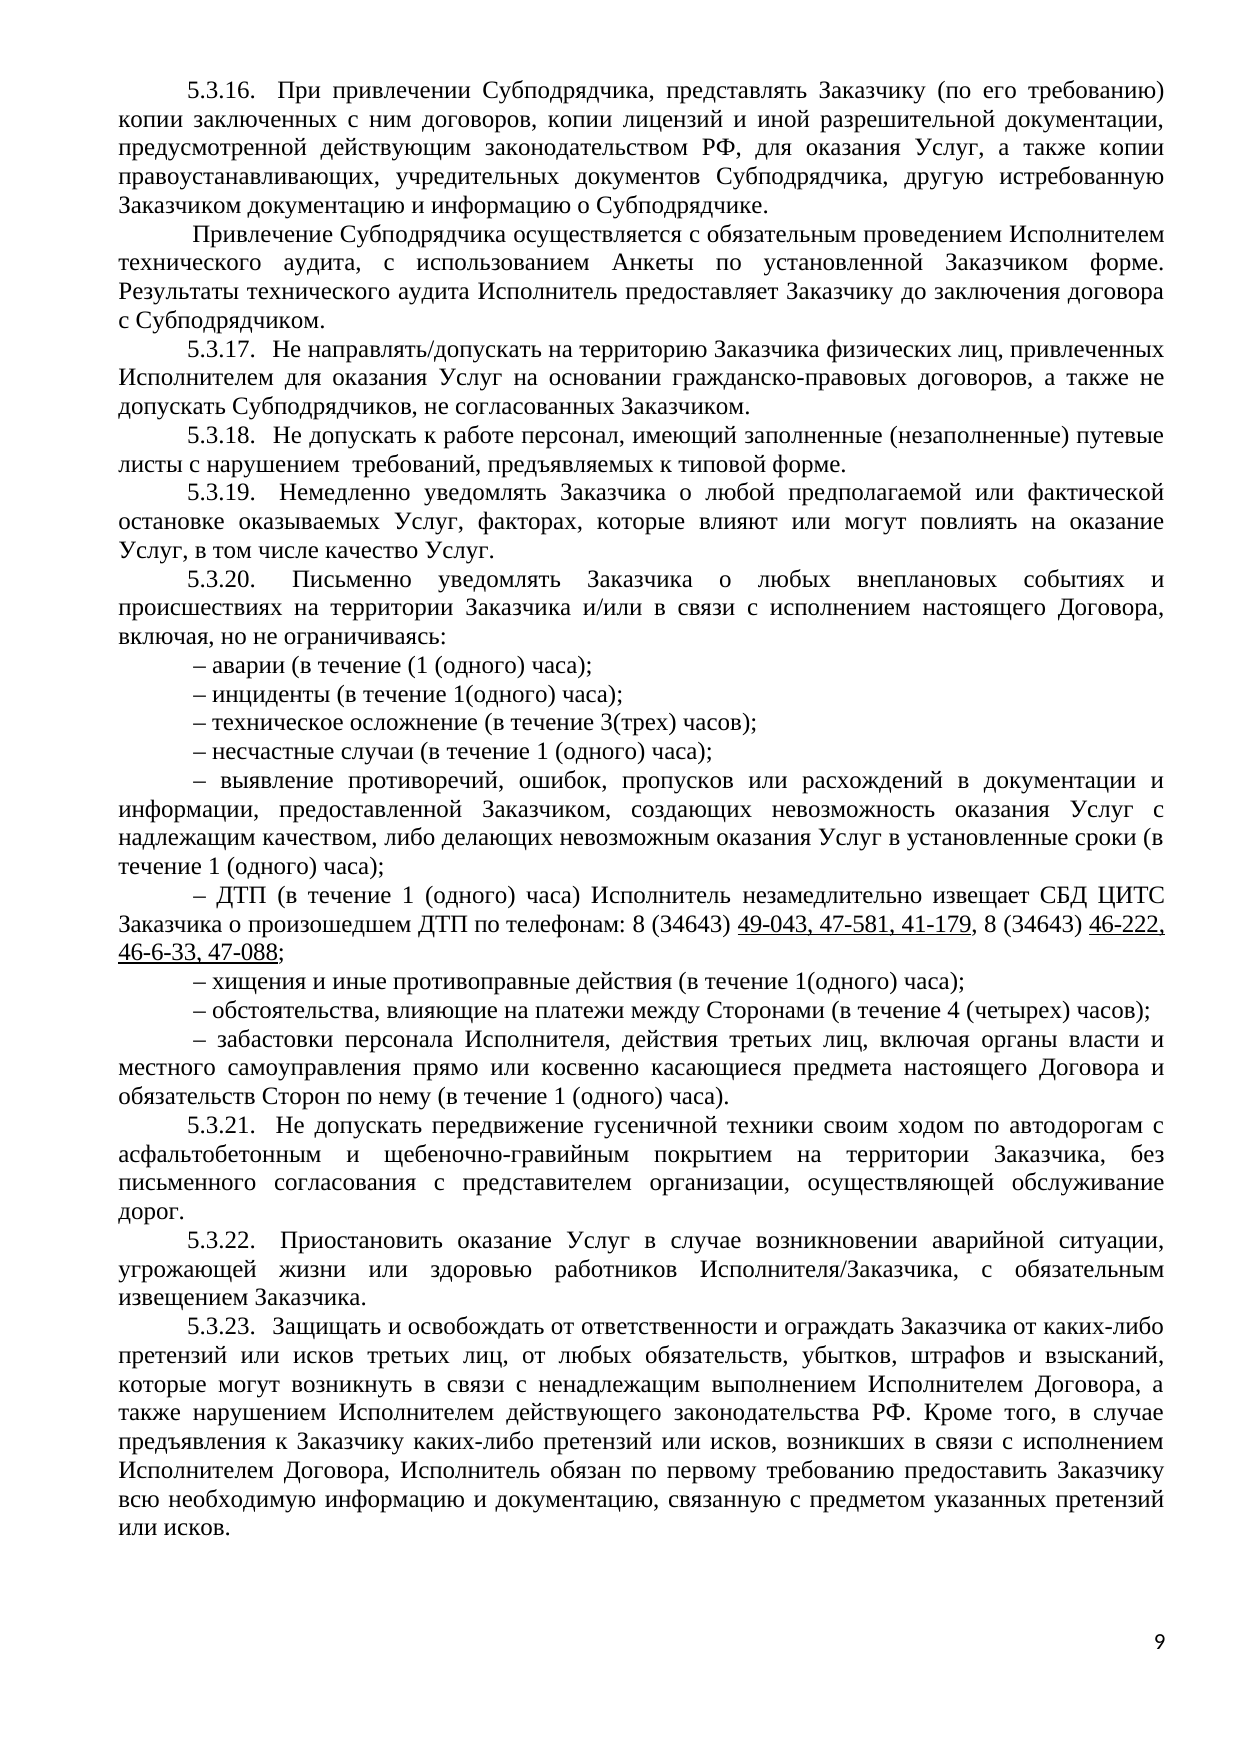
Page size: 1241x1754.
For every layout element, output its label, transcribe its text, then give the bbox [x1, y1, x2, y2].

text Привлечение Субподрядчика осуществляется с обязательным проведением Исполнителем технического аудита, с использованием Анкеты по установленной Заказчиком форме. Результаты технического аудита Исполнитель предоставляет Заказчику до заключения договора с Субподрядчиком. [118, 219, 1165, 334]
text – выявление противоречий, ошибок, пропусков или расхождений в документации и информации, предоставленной Заказчиком, создающих невозможность оказания Услуг с надлежащим качеством, либо делающих невозможным оказания Услуг в установленные сроки (в течение 1 (одного) часа); [118, 765, 1165, 880]
list Не допускать к работе персонал, имеющий заполненные (незаполненные) путевые листы с нарушением требований, предъявляемых к типовой форме. [118, 420, 1165, 477]
list Не допускать передвижение гусеничной техники своим ходом по автодорогам с асфальтобетонным и щебеночно-гравийным покрытием на территории Заказчика, без письменного согласования с представителем организации, осуществляющей обслуживание дорог. [118, 1110, 1165, 1225]
text – хищения и иные противоправные действия (в течение 1(одного) часа); [118, 966, 1165, 995]
list Немедленно уведомлять Заказчика о любой предполагаемой или фактической остановке оказываемых Услуг, факторах, которые влияют или могут повлиять на оказание Услуг, в том числе качество Услуг. [118, 477, 1165, 564]
list Не направлять/допускать на территорию Заказчика физических лиц, привлеченных Исполнителем для оказания Услуг на основании гражданско-правовых договоров, а также не допускать Субподрядчиков, не согласованных Заказчиком. [118, 334, 1165, 420]
text – обстоятельства, влияющие на платежи между Сторонами (в течение 4 (четырех) часов); [118, 995, 1165, 1024]
list Приостановить оказание Услуг в случае возникновении аварийной ситуации, угрожающей жизни или здоровью работников Исполнителя/Заказчика, с обязательным извещением Заказчика. [118, 1225, 1165, 1311]
text – забастовки персонала Исполнителя, действия третьих лиц, включая органы власти и местного самоуправления прямо или косвенно касающиеся предмета настоящего Договора и обязательств Сторон по нему (в течение 1 (одного) часа). [118, 1024, 1165, 1110]
list Письменно уведомлять Заказчика о любых внеплановых событиях и происшествиях на территории Заказчика и/или в связи с исполнением настоящего Договора, включая, но не ограничиваясь: [118, 564, 1165, 650]
text – техническое осложнение (в течение 3(трех) часов); [118, 707, 1165, 736]
list Защищать и освобождать от ответственности и ограждать Заказчика от каких-либо претензий или исков третьих лиц, от любых обязательств, убытков, штрафов и взысканий, которые могут возникнуть в связи с ненадлежащим выполнением Исполнителем Договора, а также нарушением Исполнителем действующего законодательства РФ. Кроме того, в случае предъявления к Заказчику каких-либо претензий или исков, возникших в связи с исполнением Исполнителем Договора, Исполнитель обязан по первому требованию предоставить Заказчику всю необходимую информацию и документацию, связанную с предметом указанных претензий или исков. [118, 1311, 1165, 1541]
text – аварии (в течение (1 (одного) часа); [118, 650, 1165, 679]
text – инциденты (в течение 1(одного) часа); [118, 679, 1165, 707]
text – несчастные случаи (в течение 1 (одного) часа); [118, 736, 1165, 765]
list При привлечении Субподрядчика, представлять Заказчику (по его требованию) копии заключенных с ним договоров, копии лицензий и иной разрешительной документации, предусмотренной действующим законодательством РФ, для оказания Услуг, а также копии правоустанавливающих, учредительных документов Субподрядчика, другую истребованную Заказчиком документацию и информацию о Субподрядчике. [118, 75, 1165, 219]
text – ДТП (в течение 1 (одного) часа) Исполнитель незамедлительно извещает СБД ЦИТС Заказчика о произошедшем ДТП по телефонам: 8 (34643) 49-043, 47-581, 41-179, 8 (34643) 46-222, 46-6-33, 47-088; [118, 880, 1165, 966]
